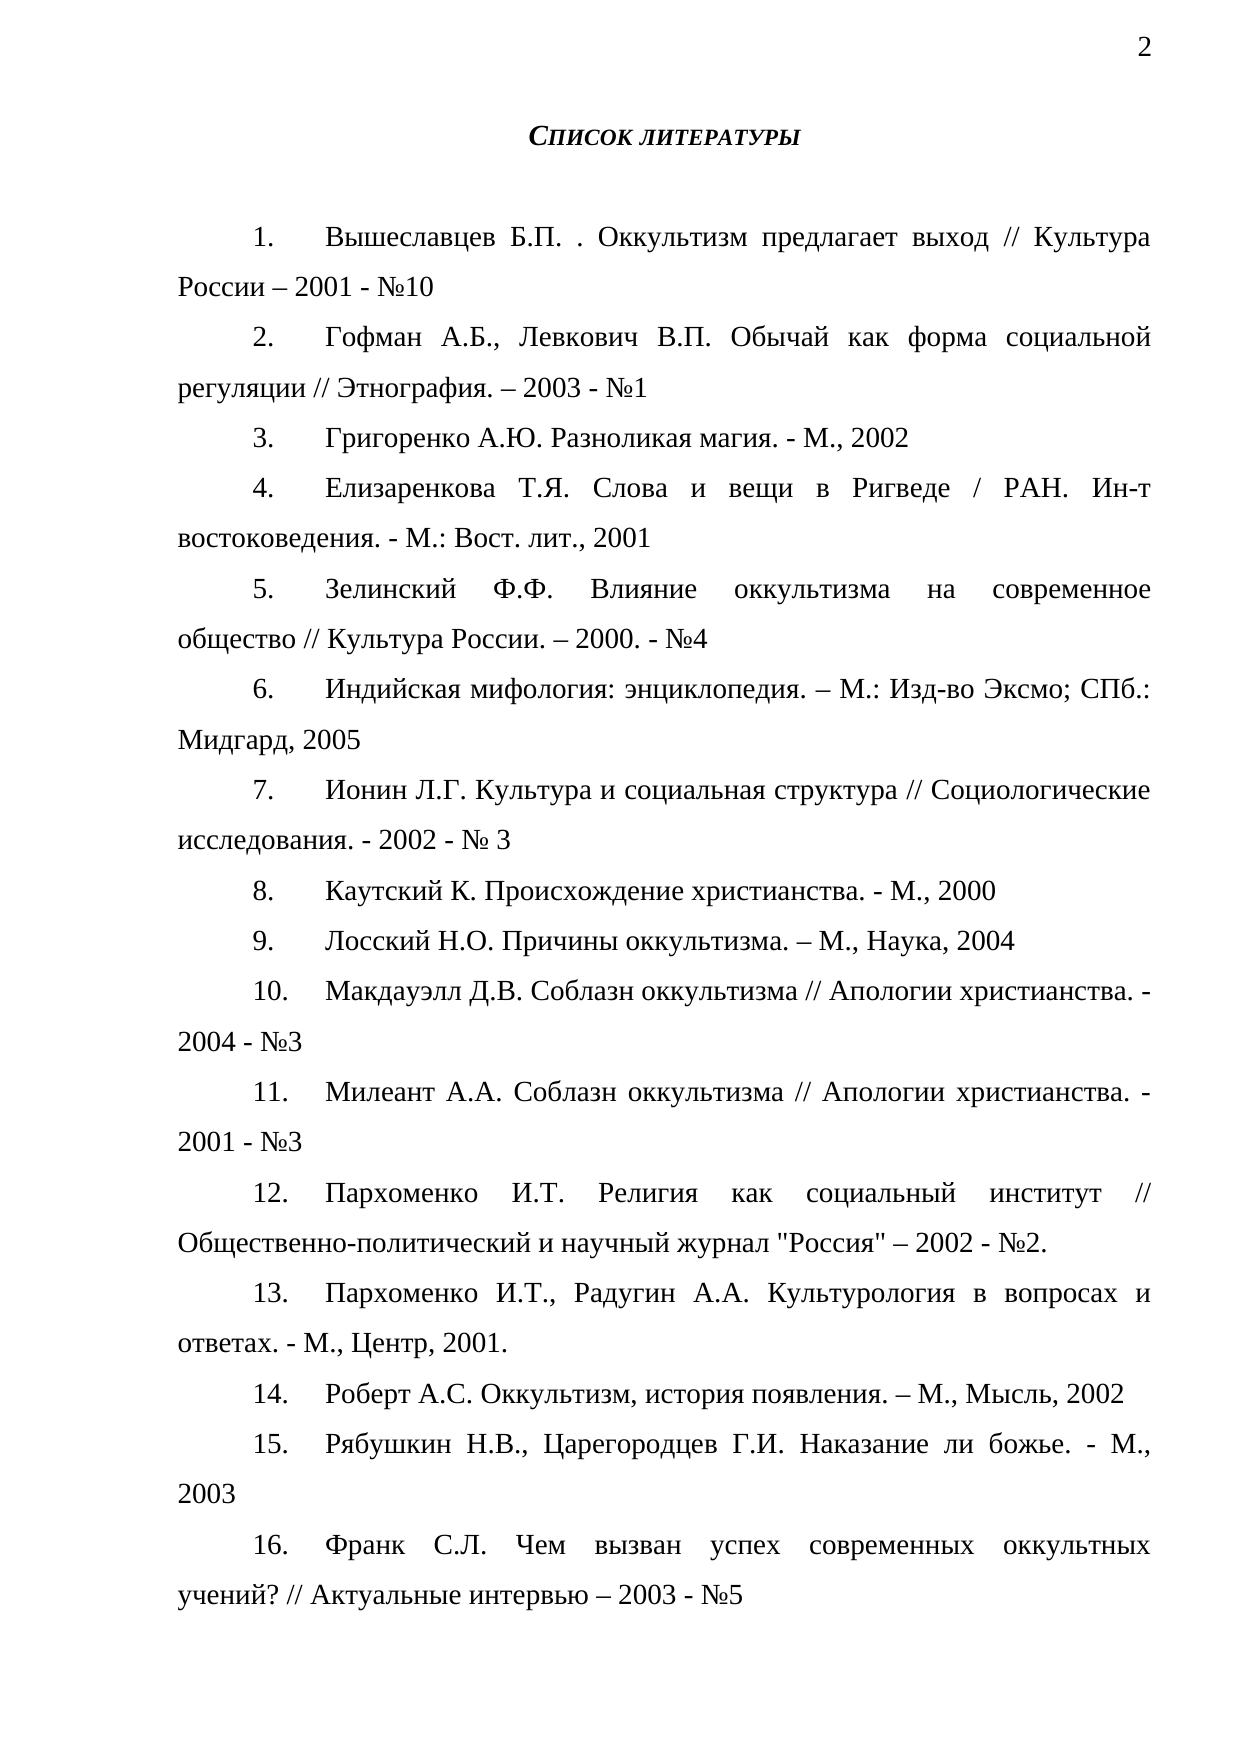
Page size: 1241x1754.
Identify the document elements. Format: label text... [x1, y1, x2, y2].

text Вышеславцев Б.П. . Оккультизм предлагает выход // Культура России – 2001 - №10 [177, 219, 1152, 303]
text Индийская мифология: энциклопедия. – М.: Изд-во Эксмо; СПб.: Мидгард, 2005 [177, 672, 1152, 755]
text Пархоменко И.Т., Радугин А.А. Культурология в вопросах и ответах. - М., Центр, 2001. [177, 1275, 1152, 1359]
text Пархоменко И.Т. Религия как социальный институт // Общественно-политический и научный журнал "Россия" – 2002 - №2. [177, 1175, 1152, 1258]
text Григоренко А.Ю. Разноликая магия. - М., 2002 [177, 420, 1152, 453]
text Ионин Л.Г. Культура и социальная структура // Социологические исследования. - 2002 - № 3 [177, 772, 1152, 856]
text Макдауэлл Д.В. Соблазн оккультизма // Апологии христианства. - 2004 - №3 [177, 973, 1152, 1057]
subtitle Список литературы [177, 118, 1152, 152]
text Елизаренкова Т.Я. Слова и вещи в Ригведе / РАН. Ин-т востоковедения. - М.: Вост. лит., 2001 [177, 470, 1152, 554]
text Милеант А.А. Соблазн оккультизма // Апологии христианства. - 2001 - №3 [177, 1074, 1152, 1158]
text Зелинский Ф.Ф. Влияние оккультизма на современное общество // Культура России. – 2000. - №4 [177, 571, 1152, 655]
text Франк С.Л. Чем вызван успех современных оккультных учений? // Актуальные интервью – 2003 - №5 [177, 1527, 1152, 1611]
text Лосский Н.О. Причины оккультизма. – М., Наука, 2004 [177, 923, 1152, 957]
text Роберт А.С. Оккультизм, история появления. – М., Мысль, 2002 [177, 1376, 1152, 1409]
text Каутский К. Происхождение христианства. - М., 2000 [177, 873, 1152, 906]
text Рябушкин Н.В., Царегородцев Г.И. Наказание ли божье. - М., 2003 [177, 1426, 1152, 1510]
text Гофман А.Б., Левкович В.П. Обычай как форма социальной регуляции // Этнография. – 2003 - №1 [177, 319, 1152, 403]
